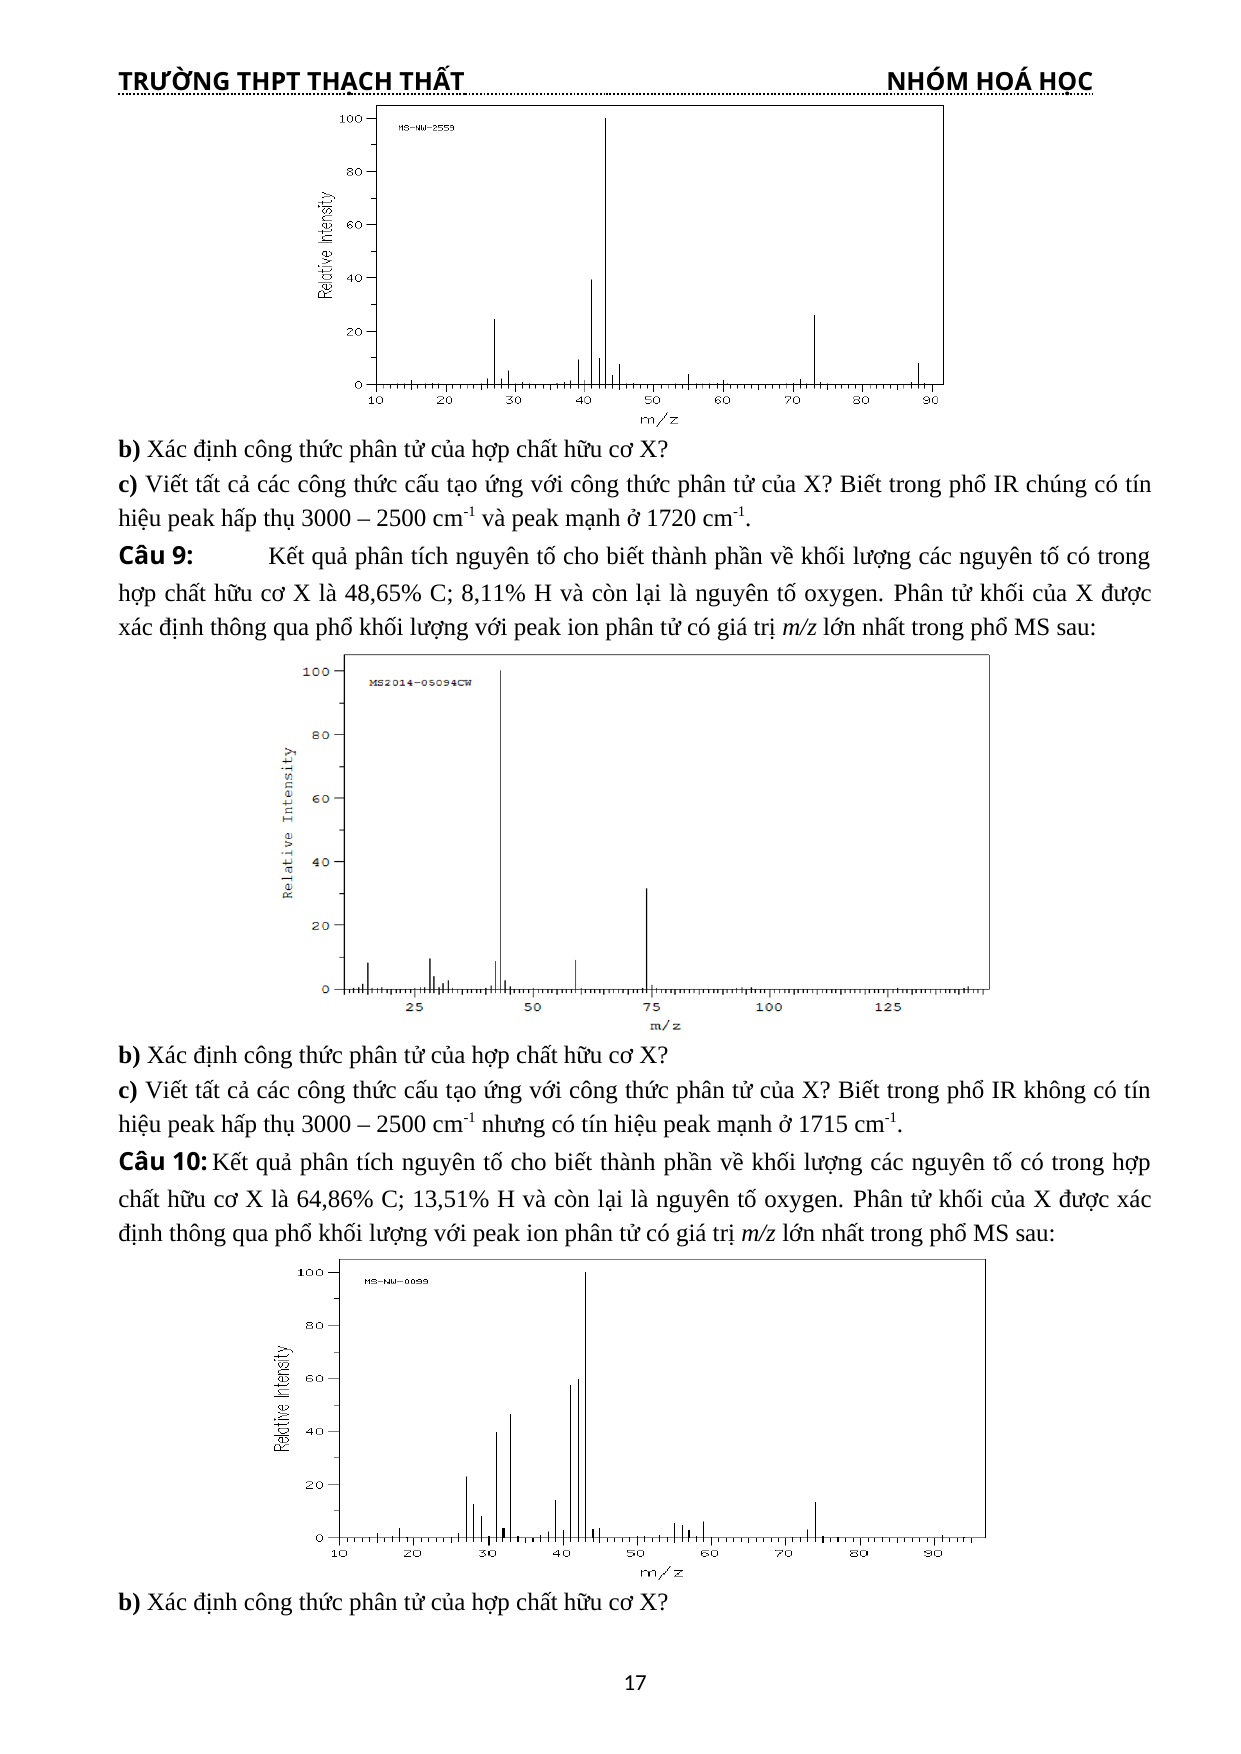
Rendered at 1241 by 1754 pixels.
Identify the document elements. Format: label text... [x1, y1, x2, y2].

text b) Xác định công thức phân tử của hợp chất hữu cơ X? [118, 434, 1152, 463]
picture [316, 98, 953, 429]
text c) Viết tất cả các công thức cấu tạo ứng với công thức phân tử của X? Biết trong phổ IR chúng có tín hiệu peak hấp thụ 3000 – 2500 cm-1 và peak mạnh ở 1720 cm-1. [118, 469, 1152, 532]
text b) Xác định công thức phân tử của hợp chất hữu cơ X? [118, 1587, 1152, 1616]
text c) Viết tất cả các công thức cấu tạo ứng với công thức phân tử của X? Biết trong phổ IR không có tín hiệu peak hấp thụ 3000 – 2500 cm-1 nhưng có tín hiệu peak mạnh ở 1715 cm-1. [118, 1075, 1152, 1138]
text b) Xác định công thức phân tử của hợp chất hữu cơ X? [118, 1040, 1152, 1069]
picture [272, 1252, 998, 1582]
list Kết quả phân tích nguyên tố cho biết thành phần về khối lượng các nguyên tố có trong hợp chất hữu cơ X là 48,65% C; 8,11% H và còn lại là nguyên tố oxygen. Phân tử khối của X được xác định thông qua phổ khối lượng với peak ion phân tử có giá trị m/z lớn nhất trong phổ MS sau: [118, 538, 1152, 641]
picture [270, 646, 1000, 1035]
list Kết quả phân tích nguyên tố cho biết thành phần về khối lượng các nguyên tố có trong hợp chất hữu cơ X là 64,86% C; 13,51% H và còn lại là nguyên tố oxygen. Phân tử khối của X được xác định thông qua phổ khối lượng với peak ion phân tử có giá trị m/z lớn nhất trong phổ MS sau: [118, 1144, 1152, 1247]
